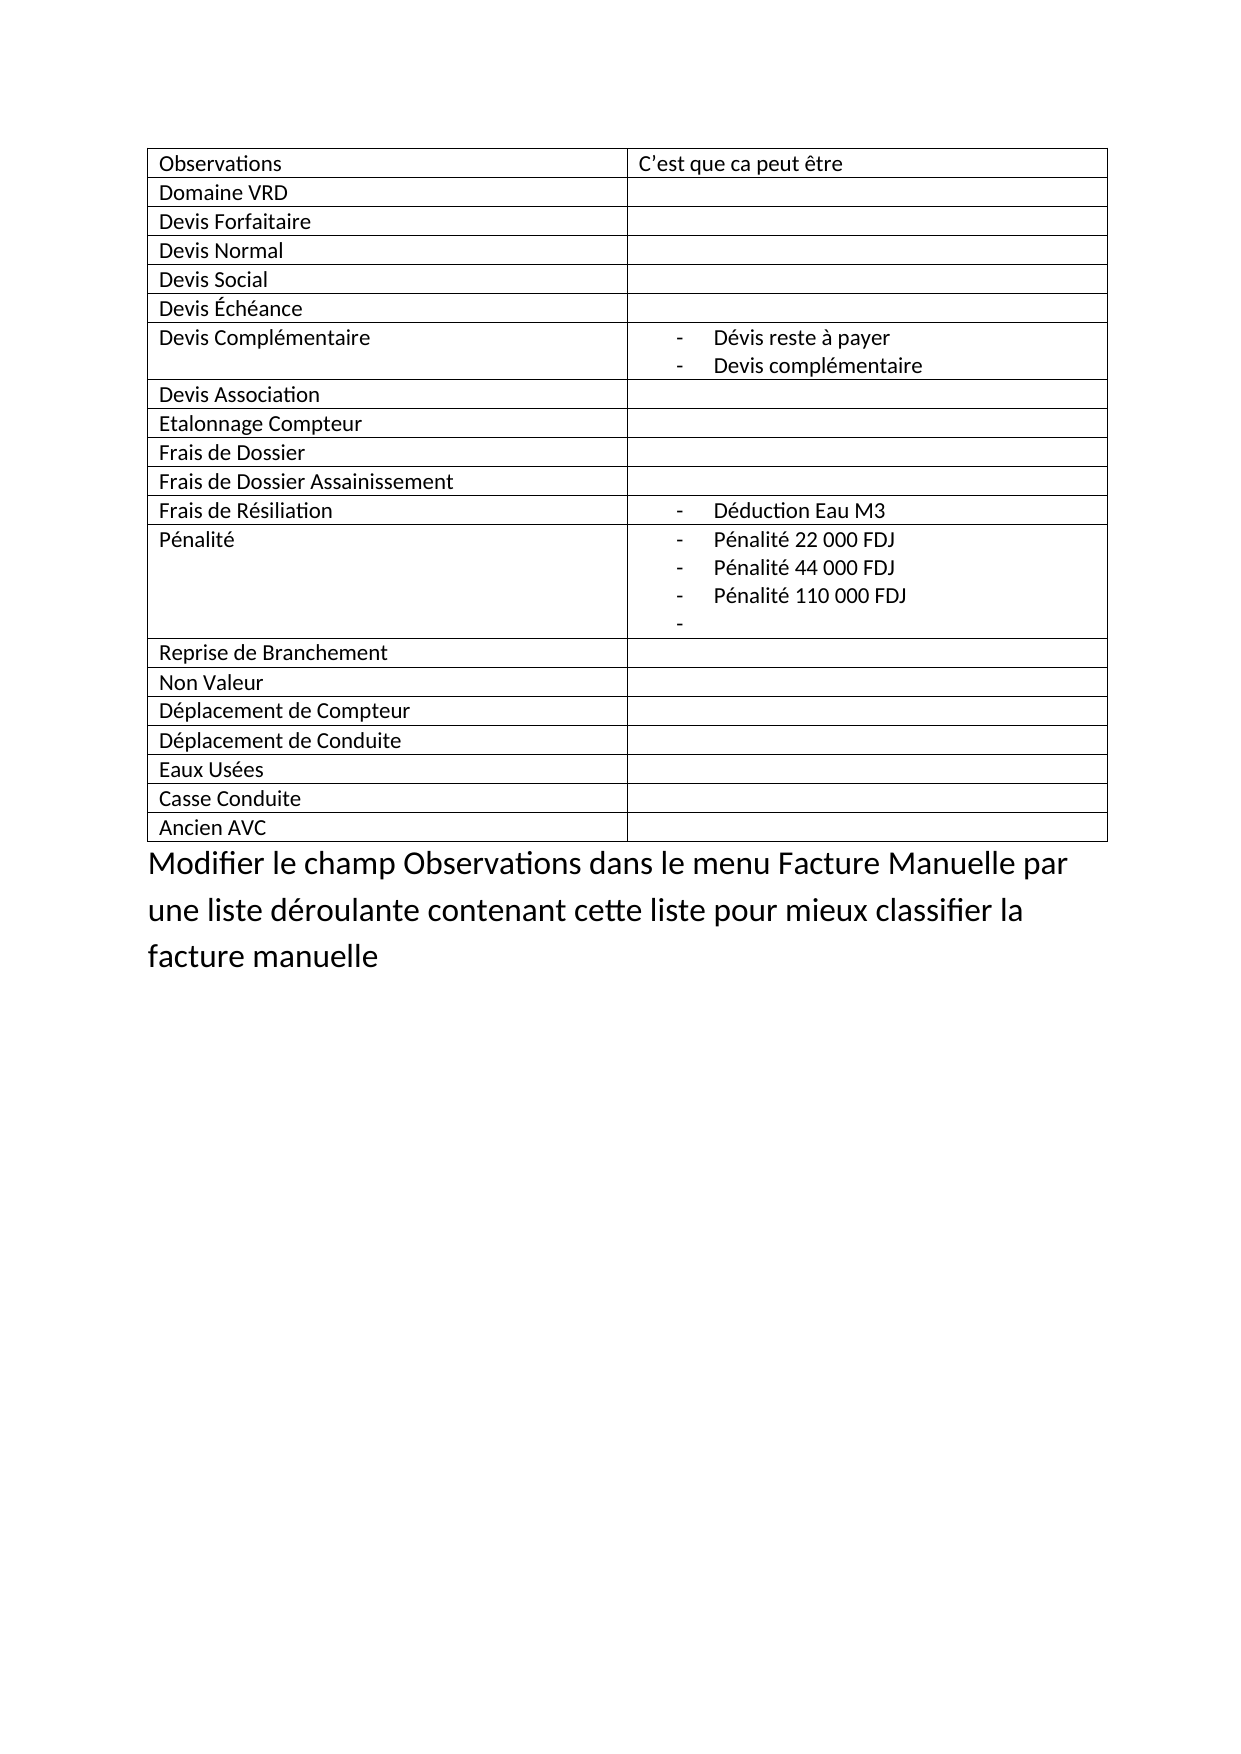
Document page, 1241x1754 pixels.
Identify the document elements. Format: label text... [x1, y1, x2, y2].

table_cell Ancien AVC [148, 813, 627, 841]
table_cell [628, 178, 1107, 206]
table_cell [628, 265, 1107, 293]
table_cell [628, 726, 1107, 754]
table_cell Pénalité 22 000 FDJ Pénalité 44 000 FDJ Pénalité 110 000 FDJ [628, 525, 1107, 637]
table_cell Reprise de Branchement [148, 639, 627, 667]
table_header Observations [148, 149, 627, 177]
table_cell [628, 438, 1107, 466]
table_cell [628, 380, 1107, 408]
table_cell Déplacement de Conduite [148, 726, 627, 754]
table_cell [628, 697, 1107, 725]
table_cell [628, 784, 1107, 812]
table_cell Non Valeur [148, 668, 627, 696]
table_cell Domaine VRD [148, 178, 627, 206]
table_cell Devis Forfaitaire [148, 207, 627, 235]
table_cell [628, 639, 1107, 667]
table_cell Eaux Usées [148, 755, 627, 783]
table_cell [628, 294, 1107, 322]
table_cell Devis Social [148, 265, 627, 293]
table_cell Frais de Dossier Assainissement [148, 467, 627, 495]
table_cell [628, 236, 1107, 264]
table_cell Déduction Eau M3 [628, 496, 1107, 524]
table_cell [628, 668, 1107, 696]
table_cell Déplacement de Compteur [148, 697, 627, 725]
table_cell [628, 409, 1107, 437]
table_cell Devis Normal [148, 236, 627, 264]
table_cell Casse Conduite [148, 784, 627, 812]
table_cell Devis Complémentaire [148, 323, 627, 379]
table_cell Frais de Résiliation [148, 496, 627, 524]
table_cell Dévis reste à payer Devis complémentaire [628, 323, 1107, 379]
table_cell Devis Échéance [148, 294, 627, 322]
table_cell [628, 207, 1107, 235]
table_cell [628, 813, 1107, 841]
table_cell [628, 755, 1107, 783]
table_cell Devis Association [148, 380, 627, 408]
table_header C’est que ca peut être [628, 149, 1107, 177]
table_cell Etalonnage Compteur [148, 409, 627, 437]
table_cell Pénalité [148, 525, 627, 637]
text Modifier le champ Observations dans le menu Facture Manuelle par une liste déroulante contenant cette liste pour mieux classifier la facture manuelle [148, 842, 1093, 976]
table_cell Frais de Dossier [148, 438, 627, 466]
table_cell [628, 467, 1107, 495]
